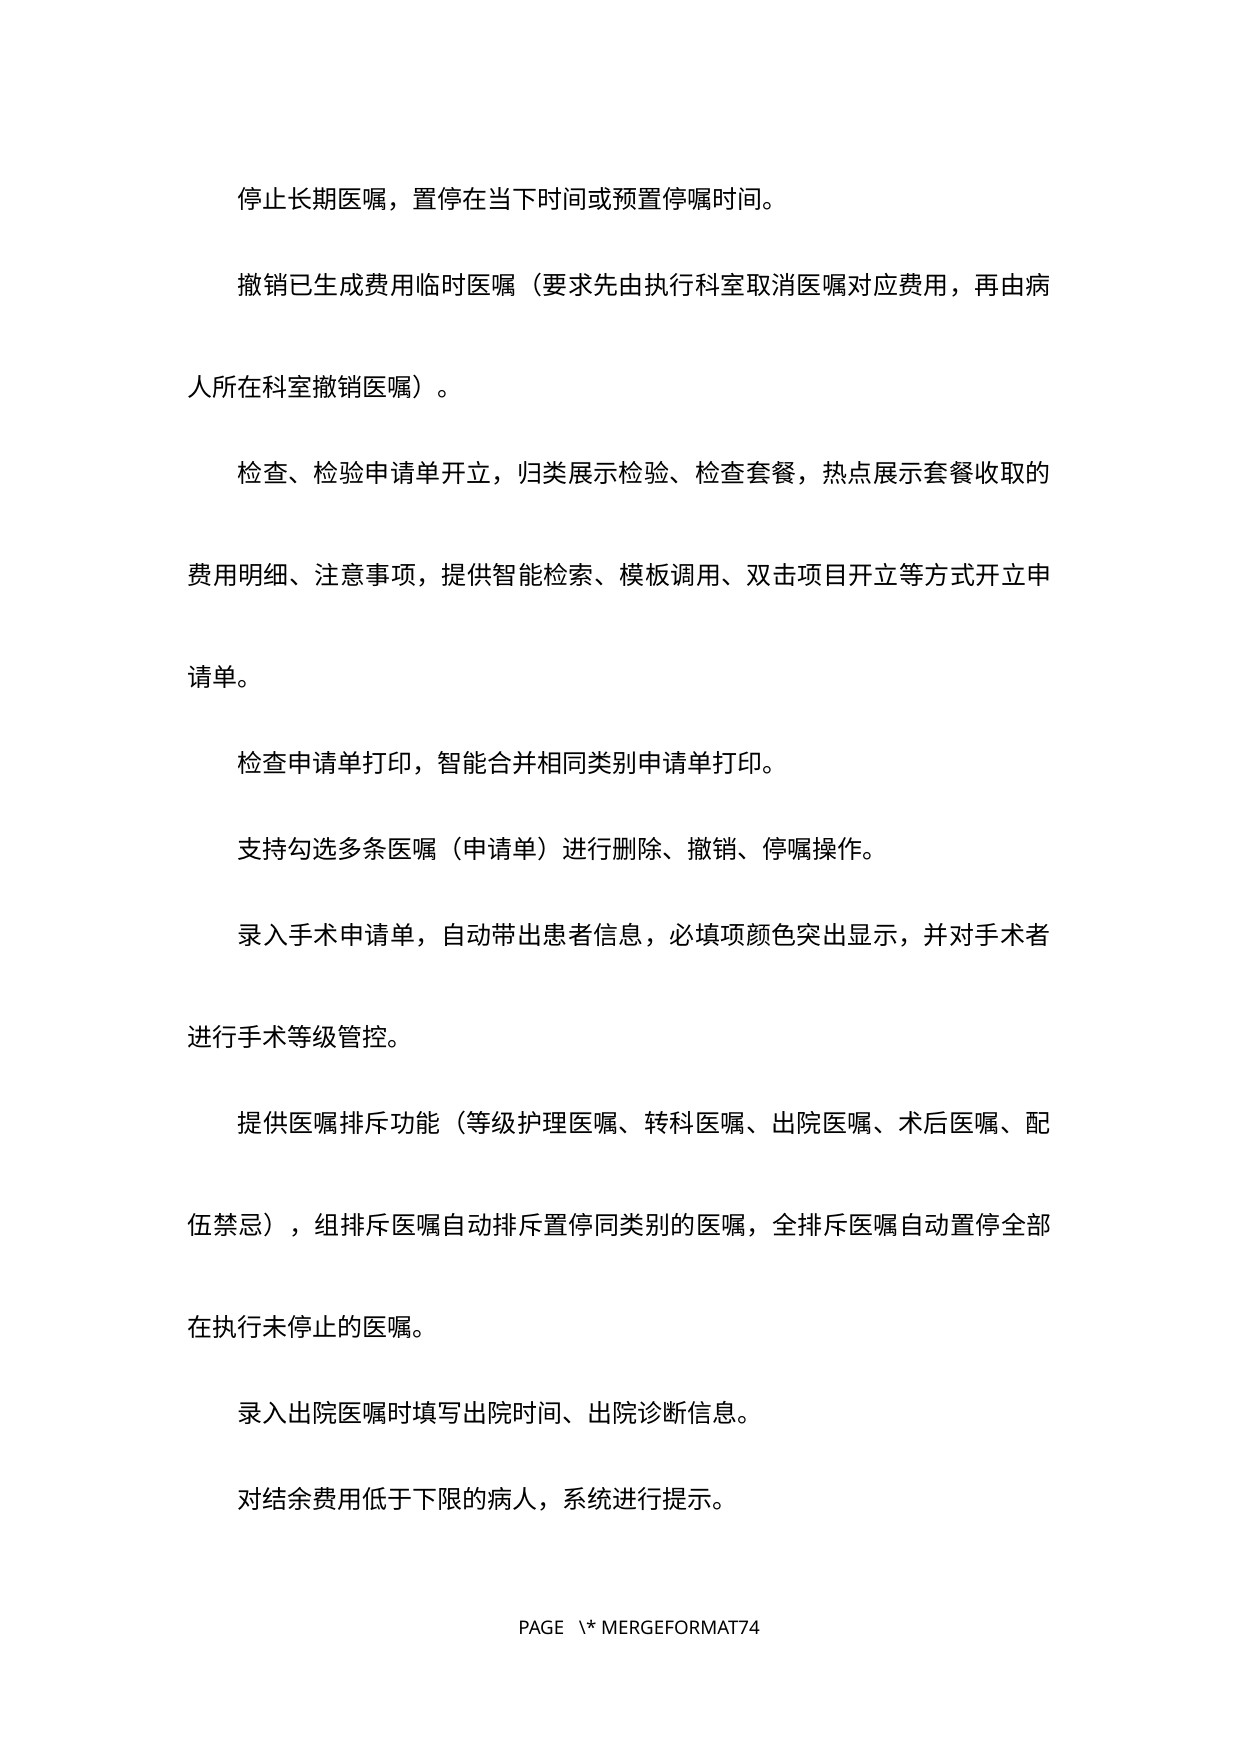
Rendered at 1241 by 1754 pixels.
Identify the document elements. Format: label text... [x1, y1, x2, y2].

text 对结余费用低于下限的病人，系统进行提示。 [187, 1463, 1053, 1531]
text 检查、检验申请单开立，归类展示检验、检查套餐，热点展示套餐收取的费用明细、注意事项，提供智能检索、模板调用、双击项目开立等方式开立申请单。 [187, 438, 1053, 709]
text 提供医嘱排斥功能（等级护理医嘱、转科医嘱、出院医嘱、术后医嘱、配伍禁忌），组排斥医嘱自动排斥置停同类别的医嘱，全排斥医嘱自动置停全部在执行未停止的医嘱。 [187, 1088, 1053, 1359]
text 检查申请单打印，智能合并相同类别申请单打印。 [187, 728, 1053, 796]
text 支持勾选多条医嘱（申请单）进行删除、撤销、停嘱操作。 [187, 814, 1053, 882]
text 停止长期医嘱，置停在当下时间或预置停嘱时间。 [187, 164, 1053, 232]
text 撤销已生成费用临时医嘱（要求先由执行科室取消医嘱对应费用，再由病人所在科室撤销医嘱）。 [187, 250, 1053, 420]
text 录入手术申请单，自动带出患者信息，必填项颜色突出显示，并对手术者进行手术等级管控。 [187, 900, 1053, 1069]
text 录入出院医嘱时填写出院时间、出院诊断信息。 [187, 1377, 1053, 1445]
